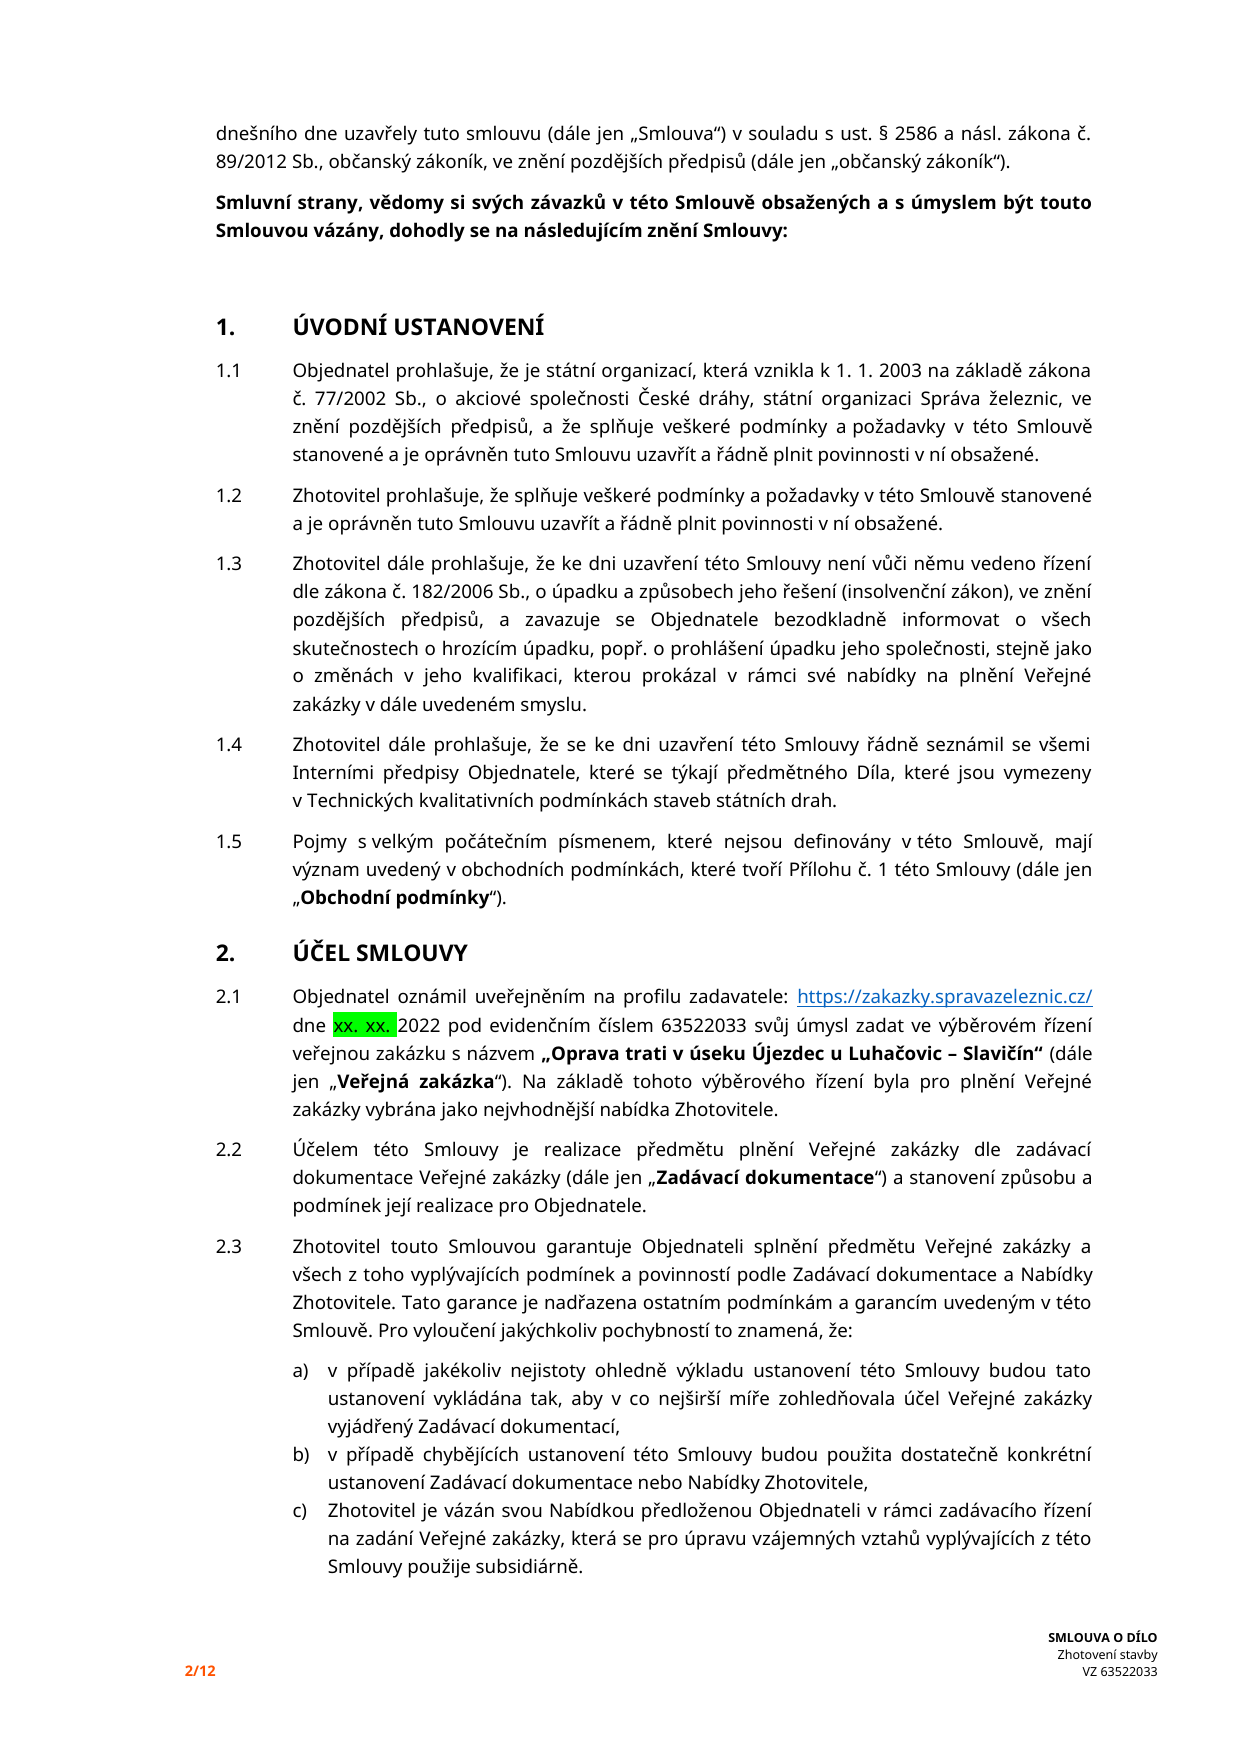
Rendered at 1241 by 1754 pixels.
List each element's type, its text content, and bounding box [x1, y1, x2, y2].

text Zhotovitel dále prohlašuje, že se ke dni uzavření této Smlouvy řádně seznámil se všemi Interními předpisy Objednatele, které se týkají předmětného Díla, které jsou vymezeny v Technických kvalitativních podmínkách staveb státních drah. [216, 731, 1093, 813]
text ÚČEL SMLOUVY [216, 937, 1093, 968]
text Objednatel prohlašuje, že je státní organizací, která vznikla k 1. 1. 2003 na základě zákona č. 77/2002 Sb., o akciové společnosti České dráhy, státní organizaci Správa železnic, ve znění pozdějších předpisů, a že splňuje veškeré podmínky a požadavky v této Smlouvě stanovené a je oprávněn tuto Smlouvu uzavřít a řádně plnit povinnosti v ní obsažené. [216, 358, 1093, 467]
text Zhotovitel dále prohlašuje, že ke dni uzavření této Smlouvy není vůči němu vedeno řízení dle zákona č. 182/2006 Sb., o úpadku a způsobech jeho řešení (insolvenční zákon), ve znění pozdějších předpisů, a zavazuje se Objednatele bezodkladně informovat o všech skutečnostech o hrozícím úpadku, popř. o prohlášení úpadku jeho společnosti, stejně jako o změnách v jeho kvalifikaci, kterou prokázal v rámci své nabídky na plnění Veřejné zakázky v dále uvedeném smyslu. [216, 551, 1093, 716]
text v případě chybějících ustanovení této Smlouvy budou použita dostatečně konkrétní ustanovení Zadávací dokumentace nebo Nabídky Zhotovitele, [292, 1442, 1093, 1495]
text v případě jakékoliv nejistoty ohledně výkladu ustanovení této Smlouvy budou tato ustanovení vykládána tak, aby v co nejširší míře zohledňovala účel Veřejné zakázky vyjádřený Zadávací dokumentací, [292, 1358, 1093, 1439]
text Zhotovitel touto Smlouvou garantuje Objednateli splnění předmětu Veřejné zakázky a všech z toho vyplývajících podmínek a povinností podle Zadávací dokumentace a Nabídky Zhotovitele. Tato garance je nadřazena ostatním podmínkám a garancím uvedeným v této Smlouvě. Pro vyloučení jakýchkoliv pochybností to znamená, že: [216, 1233, 1093, 1343]
text Zhotovitel je vázán svou Nabídkou předloženou Objednateli v rámci zadávacího řízení na zadání Veřejné zakázky, která se pro úpravu vzájemných vztahů vyplývajících z této Smlouvy použije subsidiárně. [292, 1498, 1093, 1579]
text Objednatel oznámil uveřejněním na profilu zadavatele: https://zakazky.spravazeleznic.cz/ dne xx. xx. 2022 pod evidenčním číslem 63522033 svůj úmysl zadat ve výběrovém řízení veřejnou zakázku s názvem „Oprava trati v úseku Újezdec u Luhačovic – Slavičín“ (dále jen „Veřejná zakázka“). Na základě tohoto výběrového řízení byla pro plnění Veřejné zakázky vybrána jako nejvhodnější nabídka Zhotovitele. [216, 984, 1093, 1121]
text Smluvní strany, vědomy si svých závazků v této Smlouvě obsažených a s úmyslem být touto Smlouvou vázány, dohodly se na následujícím znění Smlouvy: [216, 189, 1093, 243]
text Pojmy s velkým počátečním písmenem, které nejsou definovány v této Smlouvě, mají význam uvedený v obchodních podmínkách, které tvoří Přílohu č. 1 této Smlouvy (dále jen „Obchodní podmínky“). [216, 828, 1093, 909]
text ÚVODNÍ USTANOVENÍ [216, 311, 1093, 342]
text Zhotovitel prohlašuje, že splňuje veškeré podmínky a požadavky v této Smlouvě stanovené a je oprávněn tuto Smlouvu uzavřít a řádně plnit povinnosti v ní obsažené. [216, 482, 1093, 536]
text Účelem této Smlouvy je realizace předmětu plnění Veřejné zakázky dle zadávací dokumentace Veřejné zakázky (dále jen „Zadávací dokumentace“) a stanovení způsobu a podmínek její realizace pro Objednatele. [216, 1136, 1093, 1218]
text dnešního dne uzavřely tuto smlouvu (dále jen „Smlouva“) v souladu s ust. § 2586 a násl. zákona č. 89/2012 Sb., občanský zákoník, ve znění pozdějších předpisů (dále jen „občanský zákoník“). [216, 121, 1093, 174]
